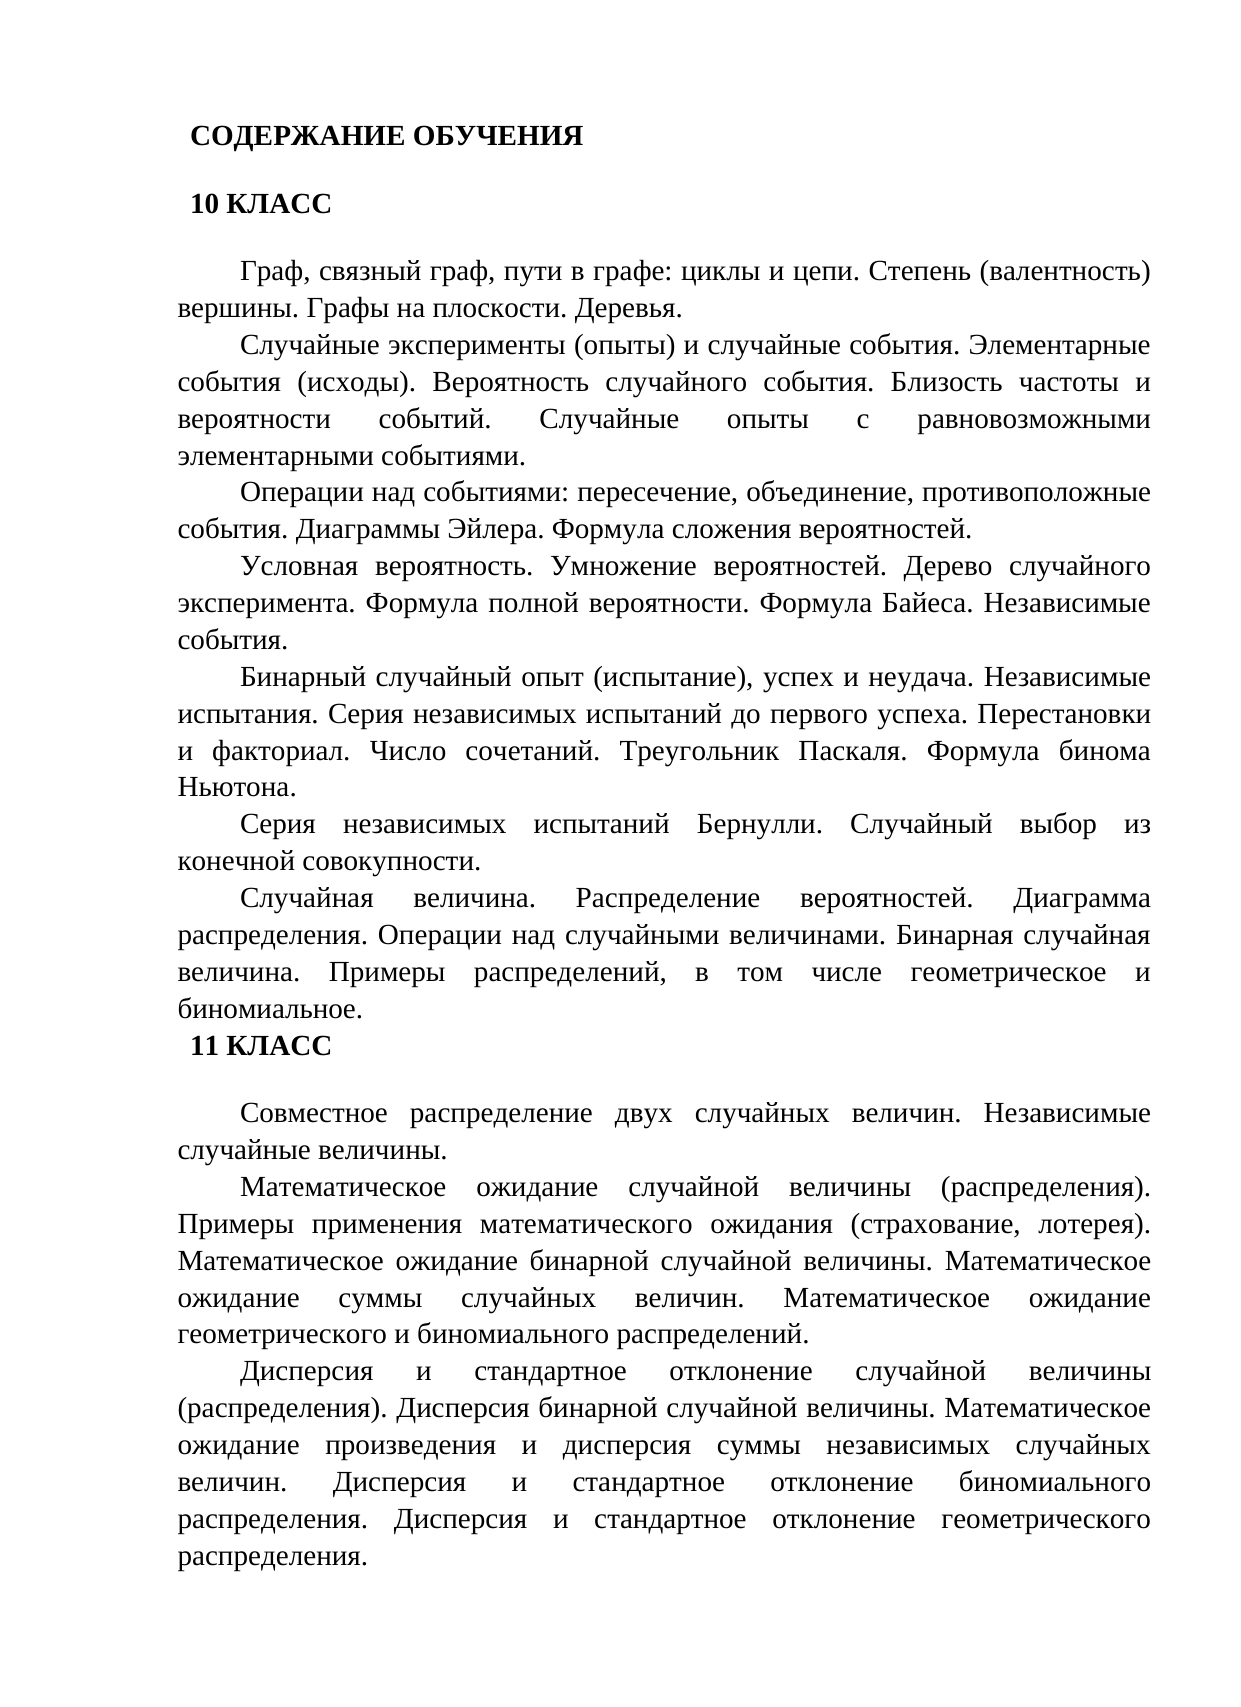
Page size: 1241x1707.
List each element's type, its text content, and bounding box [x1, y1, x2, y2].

text СОДЕРЖАНИЕ ОБУЧЕНИЯ [190, 118, 1152, 152]
text Совместное распределение двух случайных величин. Независимые случайные величины. [177, 1095, 1152, 1166]
text Случайная величина. Распределение вероятностей. Диаграмма распределения. Операции над случайными величинами. Бинарная случайная величина. Примеры распределений, в том числе геометрическое и биномиальное. [177, 880, 1152, 1024]
text Случайные эксперименты (опыты) и случайные события. Элементарные события (исходы). Вероятность случайного события. Близость частоты и вероятности событий. Случайные опыты с равновозможными элементарными событиями. [177, 327, 1152, 471]
text Дисперсия и стандартное отклонение случайной величины (распределения). Дисперсия бинарной случайной величины. Математическое ожидание произведения и дисперсия суммы независимых случайных величин. Дисперсия и стандартное отклонение биномиального распределения. Дисперсия и стандартное отклонение геометрического распределения. [177, 1353, 1152, 1571]
text Серия независимых испытаний Бернулли. Случайный выбор из конечной совокупности. [177, 806, 1152, 877]
text 11 КЛАСС [190, 1028, 1152, 1061]
text Математическое ожидание случайной величины (распределения). Примеры применения математического ожидания (страхование, лотерея). Математическое ожидание бинарной случайной величины. Математическое ожидание суммы случайных величин. Математическое ожидание геометрического и биномиального распределений. [177, 1169, 1152, 1350]
text Операции над событиями: пересечение, объединение, противоположные события. Диаграммы Эйлера. Формула сложения вероятностей. [177, 474, 1152, 545]
text Условная вероятность. Умножение вероятностей. Дерево случайного эксперимента. Формула полной вероятности. Формула Байеса. Независимые события. [177, 548, 1152, 656]
text 10 КЛАСС [190, 186, 1152, 219]
text Бинарный случайный опыт (испытание), успех и неудача. Независимые испытания. Серия независимых испытаний до первого успеха. Перестановки и факториал. Число сочетаний. Треугольник Паскаля. Формула бинома Ньютона. [177, 659, 1152, 803]
text Граф, связный граф, пути в графе: циклы и цепи. Степень (валентность) вершины. Графы на плоскости. Деревья. [177, 253, 1152, 324]
